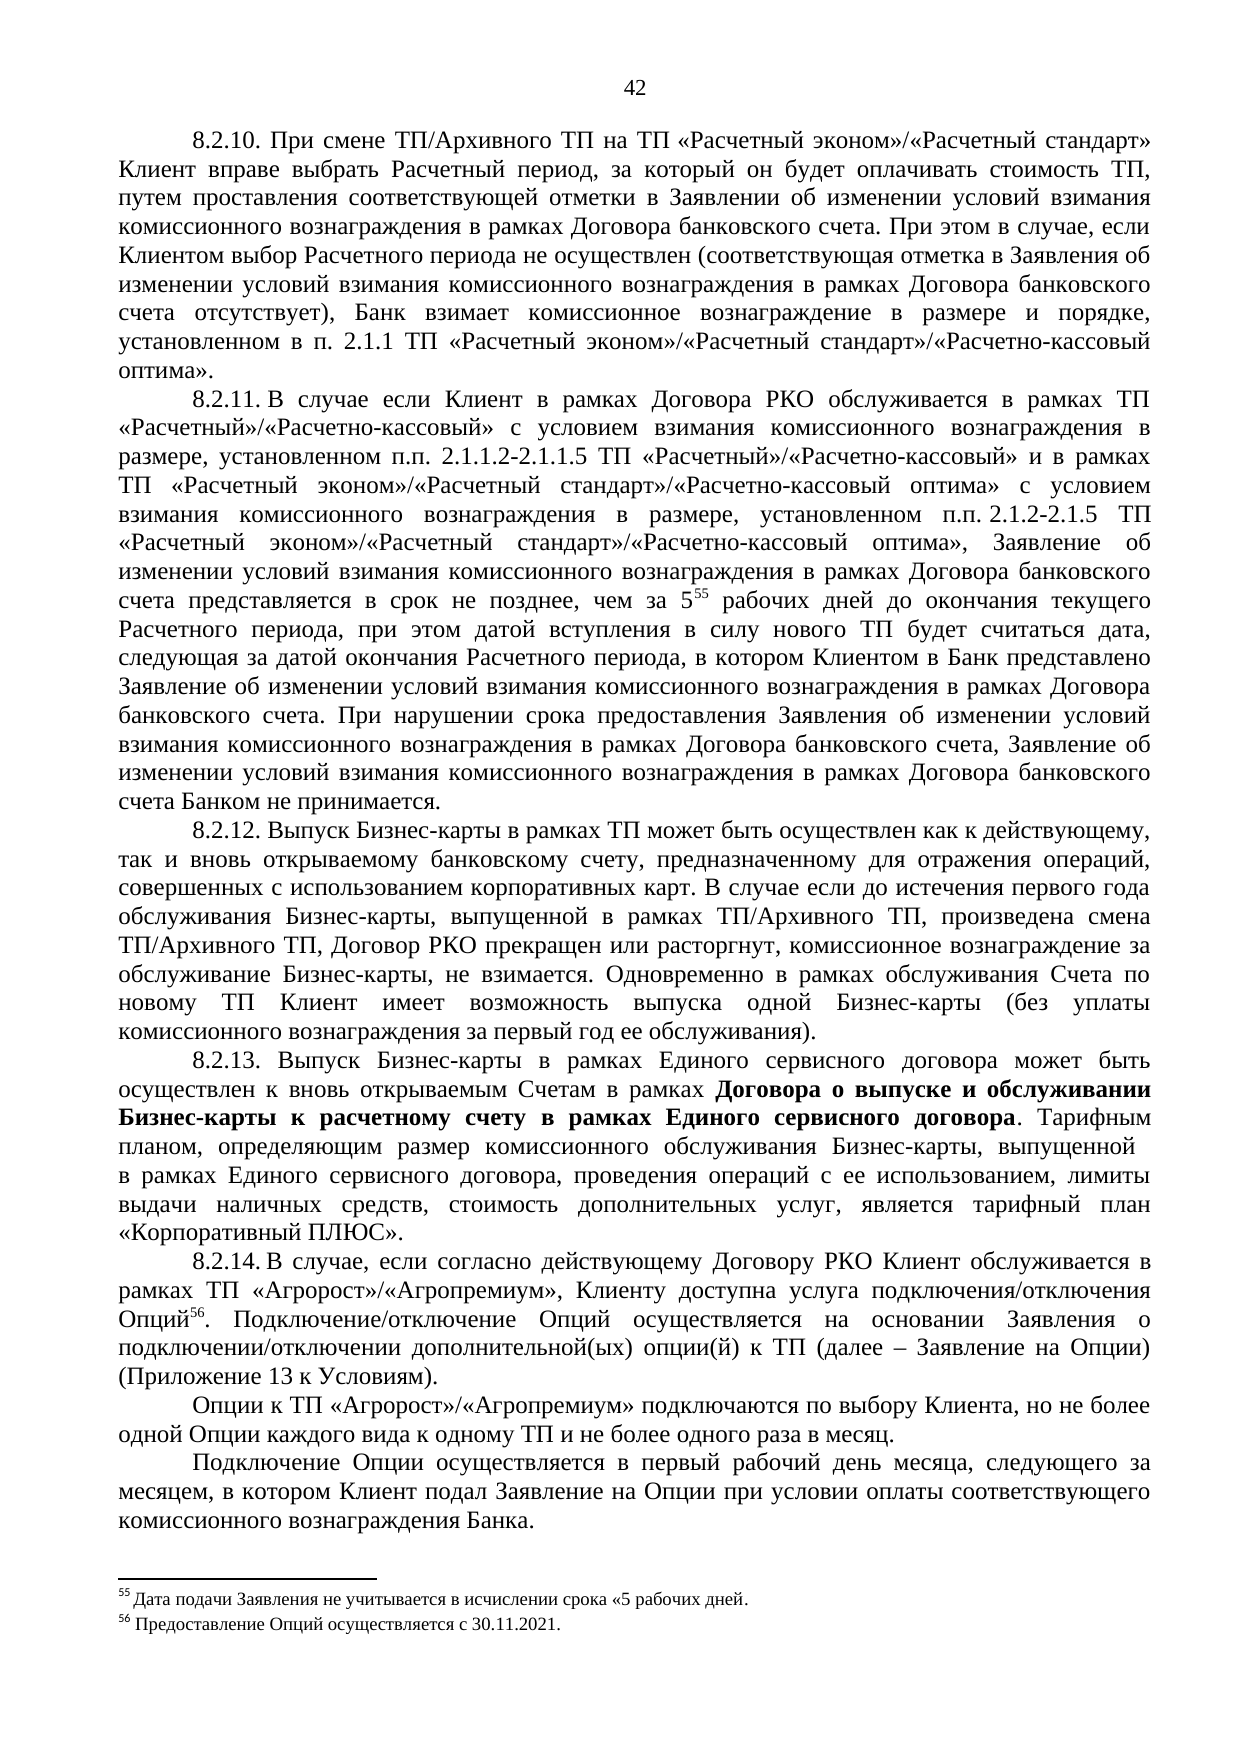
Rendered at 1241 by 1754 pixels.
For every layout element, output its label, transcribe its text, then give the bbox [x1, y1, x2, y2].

text Подключение Опции осуществляется в первый рабочий день месяца, следующего за месяцем, в котором Клиент подал Заявление на Опции при условии оплаты соответствующего комиссионного вознаграждения Банка. [118, 1447, 1152, 1534]
text 8.2.14. В случае, если согласно действующему Договору РКО Клиент обслуживается в рамках ТП «Агророст»/«Агропремиум», Клиенту доступна услуга подключения/отключения Опций. Подключение/отключение Опций осуществляется на основании Заявления о подключении/отключении дополнительной(ых) опции(й) к ТП (далее – Заявление на Опции) (Приложение 13 к Условиям). [118, 1246, 1152, 1390]
text Опции к ТП «Агророст»/«Агропремиум» подключаются по выбору Клиента, но не более одной Опции каждого вида к одному ТП и не более одного раза в месяц. [118, 1390, 1152, 1447]
text 8.2.12. Выпуск Бизнес-карты в рамках ТП может быть осуществлен как к действующему, так и вновь открываемому банковскому счету, предназначенному для отражения операций, совершенных с использованием корпоративных карт. В случае если до истечения первого года обслуживания Бизнес-карты, выпущенной в рамках ТП/Архивного ТП, произведена смена ТП/Архивного ТП, Договор РКО прекращен или расторгнут, комиссионное вознаграждение за обслуживание Бизнес-карты, не взимается. Одновременно в рамках обслуживания Счета по новому ТП Клиент имеет возможность выпуска одной Бизнес-карты (без уплаты комиссионного вознаграждения за первый год ее обслуживания). [118, 815, 1152, 1045]
text 8.2.11. В случае если Клиент в рамках Договора РКО обслуживается в рамках ТП «Расчетный»/«Расчетно-кассовый» с условием взимания комиссионного вознаграждения в размере, установленном п.п. 2.1.1.2-2.1.1.5 ТП «Расчетный»/«Расчетно-кассовый» и в рамках ТП «Расчетный эконом»/«Расчетный стандарт»/«Расчетно-кассовый оптима» с условием взимания комиссионного вознаграждения в размере, установленном п.п. 2.1.2-2.1.5 ТП «Расчетный эконом»/«Расчетный стандарт»/«Расчетно-кассовый оптима», Заявление об изменении условий взимания комиссионного вознаграждения в рамках Договора банковского счета представляется в срок не позднее, чем за 5 рабочих дней до окончания текущего Расчетного периода, при этом датой вступления в силу нового ТП будет считаться дата, следующая за датой окончания Расчетного периода, в котором Клиентом в Банк представлено Заявление об изменении условий взимания комиссионного вознаграждения в рамках Договора банковского счета. При нарушении срока предоставления Заявления об изменении условий взимания комиссионного вознаграждения в рамках Договора банковского счета, Заявление об изменении условий взимания комиссионного вознаграждения в рамках Договора банковского счета Банком не принимается. [118, 384, 1152, 815]
text 8.2.13. Выпуск Бизнес-карты в рамках Единого сервисного договора может быть осуществлен к вновь открываемым Счетам в рамках Договора о выпуске и обслуживании Бизнес-карты к расчетному счету в рамках Единого сервисного договора. Тарифным планом, определяющим размер комиссионного обслуживания Бизнес-карты, выпущенной в рамках Единого сервисного договора, проведения операций с ее использованием, лимиты выдачи наличных средств, стоимость дополнительных услуг, является тарифный план «Корпоративный ПЛЮС». [118, 1045, 1152, 1246]
text 8.2.10. При смене ТП/Архивного ТП на ТП «Расчетный эконом»/«Расчетный стандарт» Клиент вправе выбрать Расчетный период, за который он будет оплачивать стоимость ТП, путем проставления соответствующей отметки в Заявлении об изменении условий взимания комиссионного вознаграждения в рамках Договора банковского счета. При этом в случае, если Клиентом выбор Расчетного периода не осуществлен (соответствующая отметка в Заявления об изменении условий взимания комиссионного вознаграждения в рамках Договора банковского счета отсутствует), Банк взимает комиссионное вознаграждение в размере и порядке, установленном в п. 2.1.1 ТП «Расчетный эконом»/«Расчетный стандарт»/«Расчетно-кассовый оптима». [118, 125, 1152, 384]
